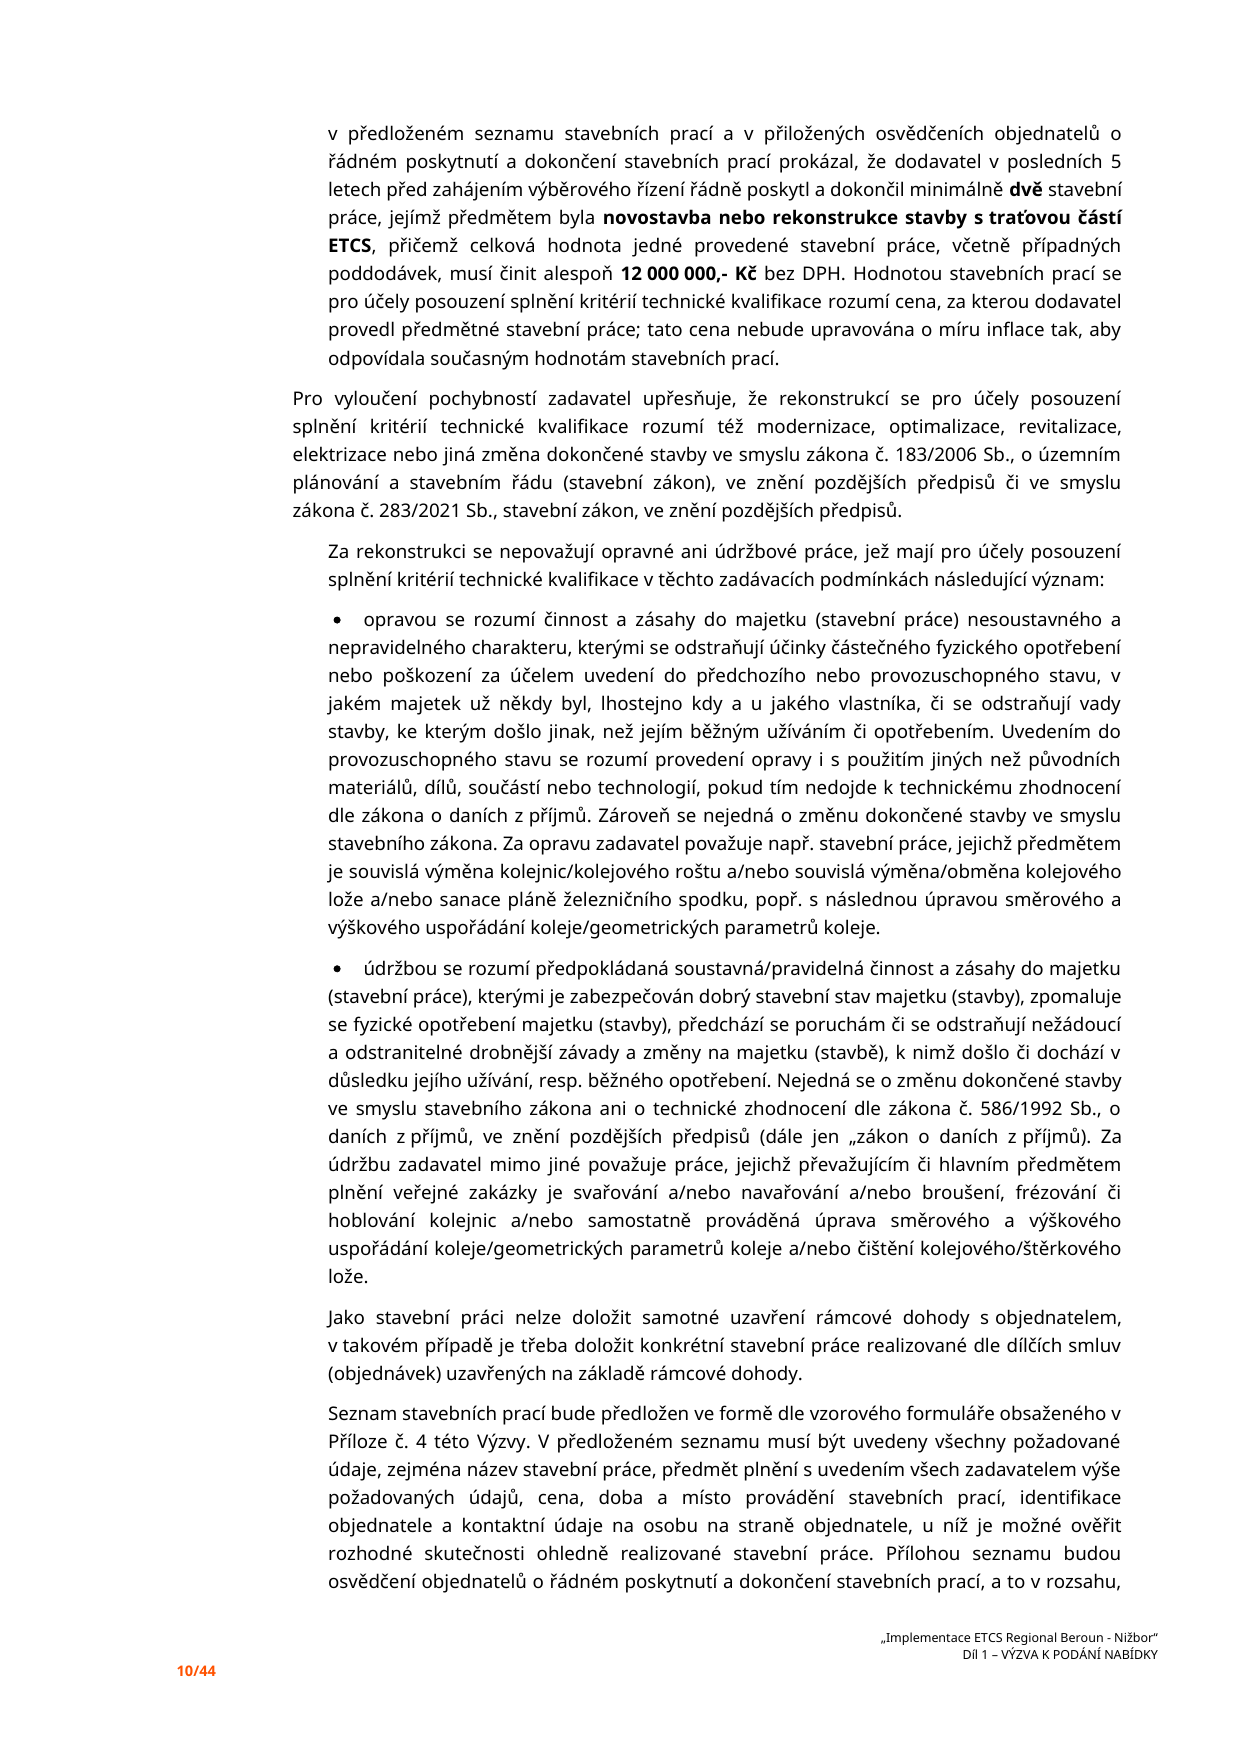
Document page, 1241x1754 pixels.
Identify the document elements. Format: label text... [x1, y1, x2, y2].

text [328, 121, 1122, 370]
text údržbou se rozumí předpokládaná soustavná/pravidelná činnost a zásahy do majetku (stavební práce), kterými je zabezpečován dobrý stavební stav majetku (stavby), zpomaluje se fyzické opotřebení majetku (stavby), předchází se poruchám či se odstraňují nežádoucí a odstranitelné drobnější závady a změny na majetku (stavbě), k nimž došlo či dochází v důsledku jejího užívání, resp. běžného opotřebení. Nejedná se o změnu dokončené stavby ve smyslu stavebního zákona ani o technické zhodnocení dle zákona č. 586/1992 Sb., o daních z příjmů, ve znění pozdějších předpisů (dále jen „zákon o daních z příjmů). Za údržbu zadavatel mimo jiné považuje práce, jejichž převažujícím či hlavním předmětem plnění veřejné zakázky je svařování a/nebo navařování a/nebo broušení, frézování či hoblování kolejnic a/nebo samostatně prováděná úprava směrového a výškového uspořádání koleje/geometrických parametrů koleje a/nebo čištění kolejového/štěrkového lože. [328, 955, 1122, 1289]
text opravou se rozumí činnost a zásahy do majetku (stavební práce) nesoustavného a nepravidelného charakteru, kterými se odstraňují účinky částečného fyzického opotřebení nebo poškození za účelem uvedení do předchozího nebo provozuschopného stavu, v jakém majetek už někdy byl, lhostejno kdy a u jakého vlastníka, či se odstraňují vady stavby, ke kterým došlo jinak, než jejím běžným užíváním či opotřebením. Uvedením do provozuschopného stavu se rozumí provedení opravy i s použitím jiných než původních materiálů, dílů, součástí nebo technologií, pokud tím nedojde k technickému zhodnocení dle zákona o daních z příjmů. Zároveň se nejedná o změnu dokončené stavby ve smyslu stavebního zákona. Za opravu zadavatel považuje např. stavební práce, jejichž předmětem je souvislá výměna kolejnic/kolejového roštu a/nebo souvislá výměna/obměna kolejového lože a/nebo sanace pláně železničního spodku, popř. s následnou úpravou směrového a výškového uspořádání koleje/geometrických parametrů koleje. [328, 606, 1122, 940]
text Pro vyloučení pochybností zadavatel upřesňuje, že rekonstrukcí se pro účely posouzení splnění kritérií technické kvalifikace rozumí též modernizace, optimalizace, revitalizace, elektrizace nebo jiná změna dokončené stavby ve smyslu zákona č. 183/2006 Sb., o územním plánování a stavebním řádu (stavební zákon), ve znění pozdějších předpisů či ve smyslu zákona č. 283/2021 Sb., stavební zákon, ve znění pozdějších předpisů. [292, 385, 1122, 523]
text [328, 1401, 1122, 1594]
text Jako stavební práci nelze doložit samotné uzavření rámcové dohody s objednatelem, v takovém případě je třeba doložit konkrétní stavební práce realizované dle dílčích smluv (objednávek) uzavřených na základě rámcové dohody. [328, 1304, 1122, 1386]
text Za rekonstrukci se nepovažují opravné ani údržbové práce, jež mají pro účely posouzení splnění kritérií technické kvalifikace v těchto zadávacích podmínkách následující význam: [328, 538, 1122, 591]
